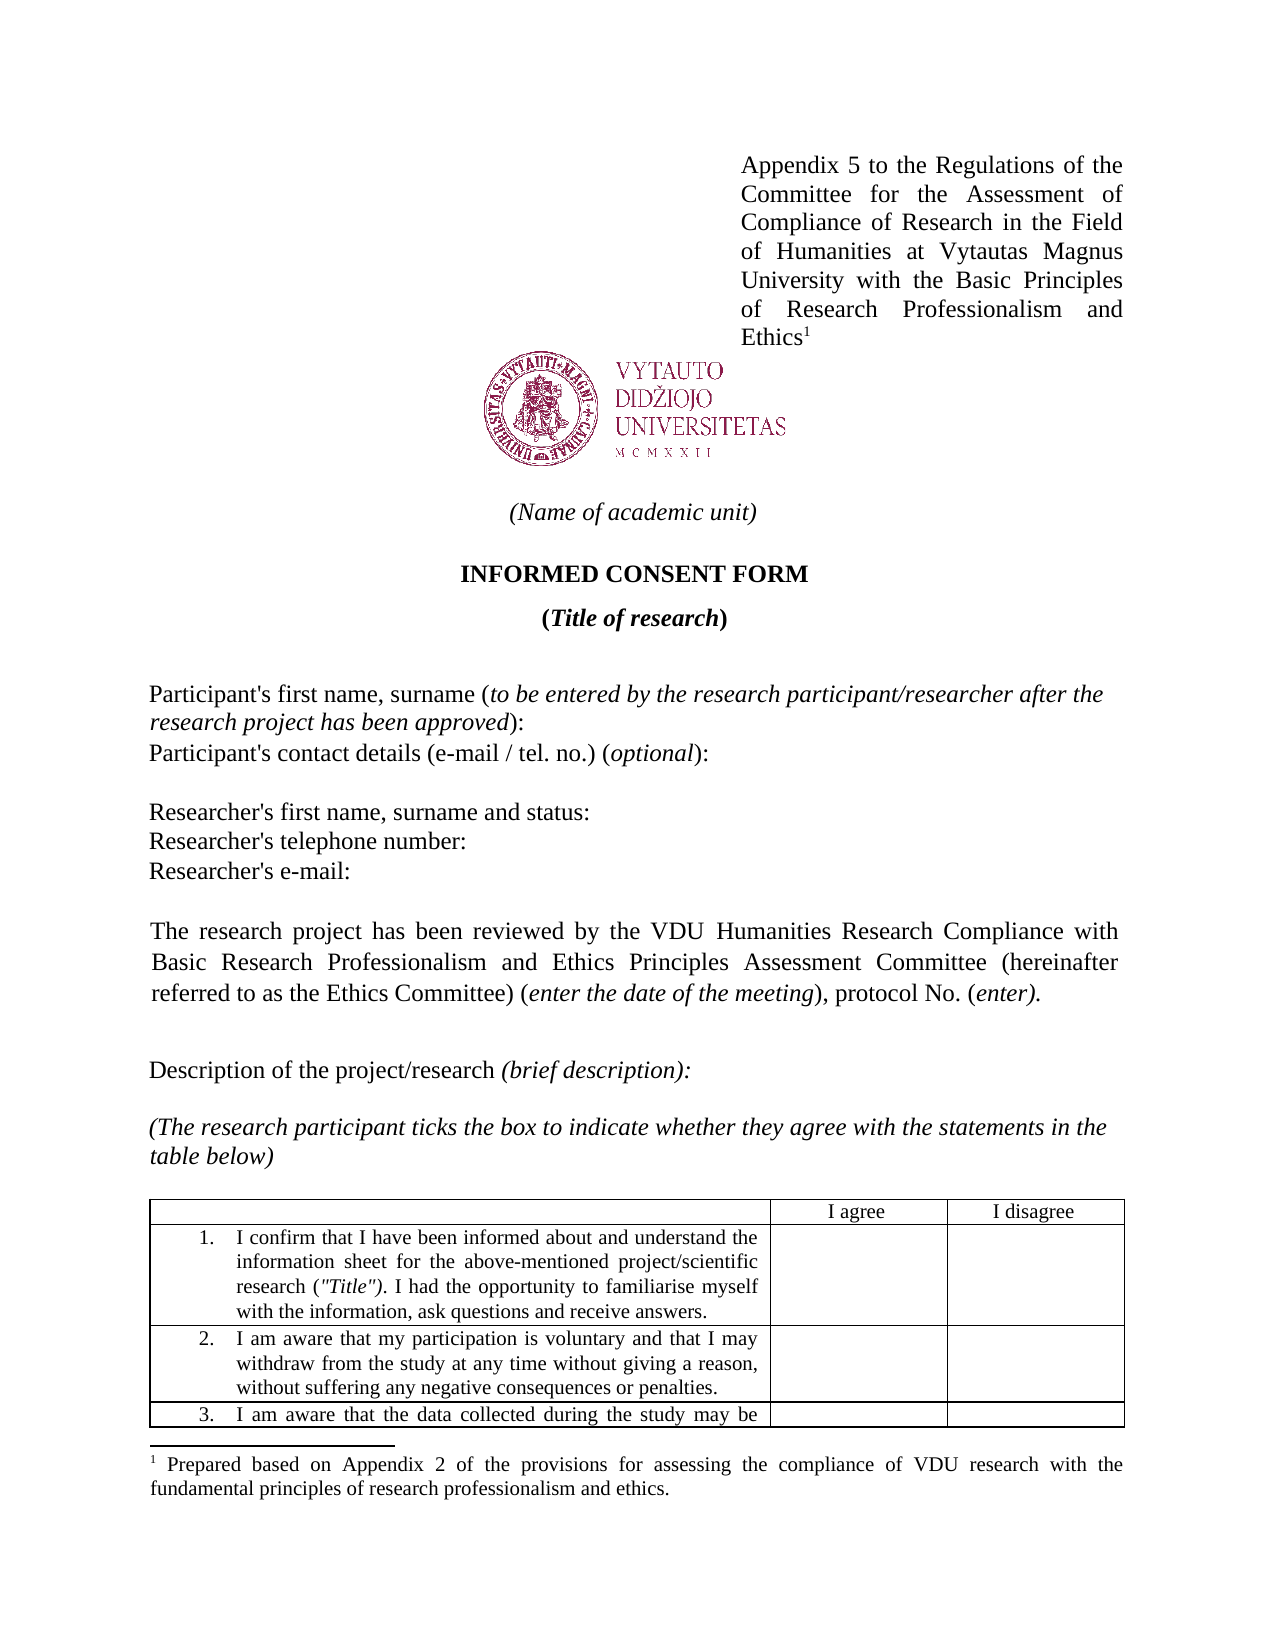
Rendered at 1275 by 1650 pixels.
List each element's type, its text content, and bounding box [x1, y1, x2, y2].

text INFORMED CONSENT FORM [150, 559, 1119, 587]
text Participant's first name, surname (to be entered by the research participant/researcher after the research project has been approved): [148, 679, 1120, 736]
table_header I disagree [948, 1200, 1124, 1223]
table_header [151, 1200, 770, 1223]
text Researcher's e-mail: [148, 856, 1120, 885]
table_header I agree [771, 1200, 947, 1223]
table_cell [948, 1403, 1124, 1426]
text (Title of research) [150, 603, 1119, 632]
text Description of the project/research (brief description): [148, 1055, 1120, 1083]
table_cell [948, 1326, 1124, 1401]
text Researcher's first name, surname and status: [148, 797, 661, 826]
text (Name of academic unit) [150, 497, 1118, 525]
text The research project has been reviewed by the VDU Humanities Research Compliance with Basic Research Professionalism and Ethics Principles Assessment Committee (hereinafter referred to as the Ethics Committee) (enter the date of the meeting), protocol No. (enter). [150, 916, 1119, 1007]
text Appendix 5 to the Regulations of the Committee for the Assessment of Compliance of Research in the Field of Humanities at Vytautas Magnus University with the Basic Principles of Research Professionalism and Ethics [741, 150, 1123, 351]
text Participant's contact details (e-mail / tel. no.) (optional): [148, 738, 1120, 766]
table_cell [151, 1403, 770, 1426]
table_cell [948, 1225, 1124, 1325]
table_cell [771, 1403, 947, 1426]
table_cell [771, 1326, 947, 1401]
table_cell I confirm that I have been informed about and understand the information sheet for the above-mentioned project/scientific research ("Title"). I had the opportunity to familiarise myself with the information, ask questions and receive answers. [151, 1225, 770, 1325]
table_cell I am aware that my participation is voluntary and that I may withdraw from the study at any time without giving a reason, without suffering any negative consequences or penalties. [151, 1326, 770, 1401]
table_cell [771, 1225, 947, 1325]
text Researcher's telephone number: [148, 826, 1120, 854]
text (The research participant ticks the box to indicate whether they agree with the statements in the table below) [148, 1112, 1120, 1170]
picture [483, 351, 786, 466]
